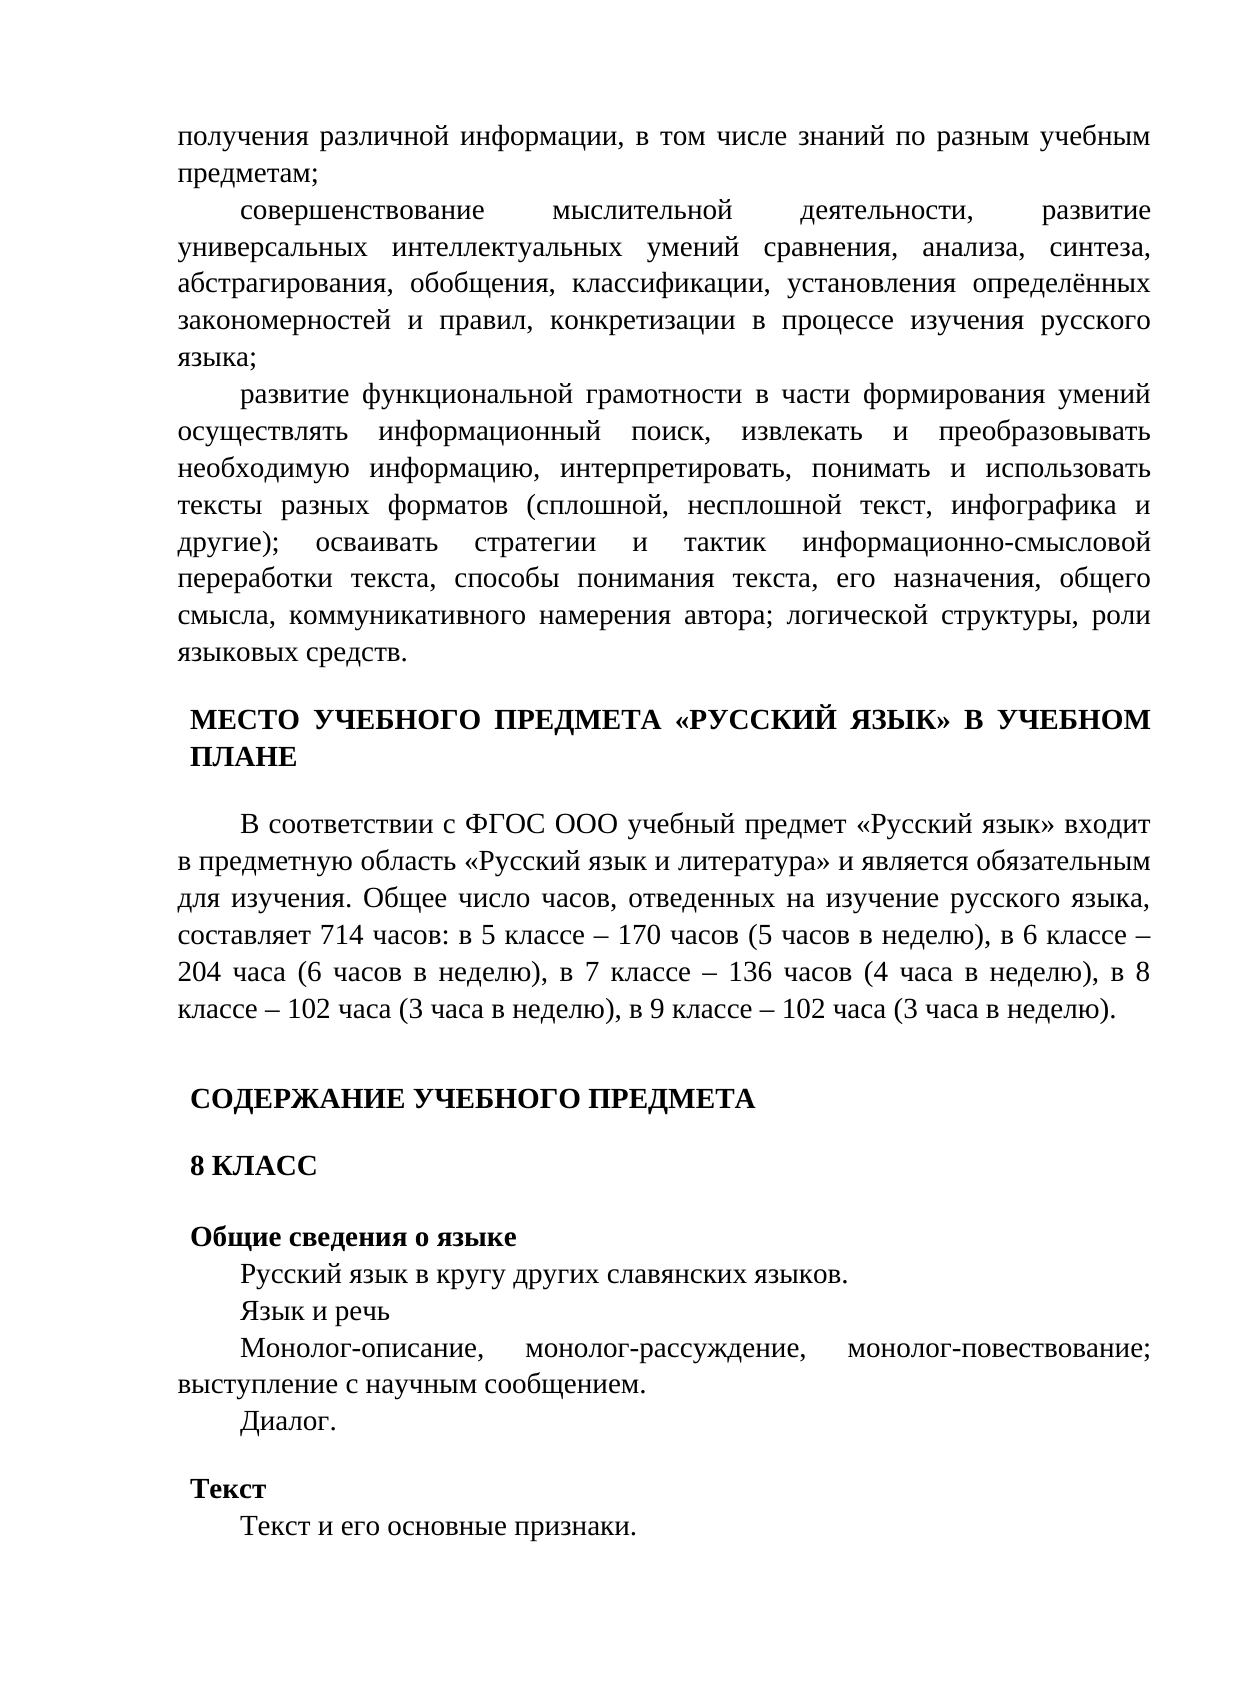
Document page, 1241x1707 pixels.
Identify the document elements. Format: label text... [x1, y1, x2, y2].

text Текст [190, 1471, 1152, 1504]
text СОДЕРЖАНИЕ УЧЕБНОГО ПРЕДМЕТА [190, 1081, 1152, 1114]
text В соответствии с ФГОС ООО учебный предмет «Русский язык» входит в предметную область «Русский язык и литература» и является обязательным для изучения. Общее число часов, отведенных на изучение русского языка, составляет 714 часов: в 5 классе – 170 часов (5 часов в неделю), в 6 классе – 204 часа (6 часов в неделю), в 7 классе – 136 часов (4 часа в неделю), в 8 классе – 102 часа (3 часа в неделю), в 9 классе – 102 часа (3 часа в неделю). [177, 806, 1152, 1024]
text Язык и речь [177, 1293, 1152, 1326]
text Русский язык в кругу других славянских языков. [177, 1256, 1152, 1289]
text Общие сведения о языке [190, 1219, 1152, 1253]
text развитие функциональной грамотности в части формирования умений осуществлять информационный поиск, извлекать и преобразовывать необходимую информацию, интерпретировать, понимать и использовать тексты разных форматов (сплошной, несплошной текст, инфографика и другие); осваивать стратегии и тактик информационно-смысловой переработки текста, способы понимания текста, его назначения, общего смысла, коммуникативного намерения автора; логической структуры, роли языковых средств. [177, 376, 1152, 668]
text 8 КЛАСС [190, 1148, 1152, 1182]
text Монолог-описание, монолог-рассуждение, монолог-повествование; выступление с научным сообщением. [177, 1330, 1152, 1400]
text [177, 118, 1152, 188]
text совершенствование мыслительной деятельности, развитие универсальных интеллектуальных умений сравнения, анализа, синтеза, абстрагирования, обобщения, классификации, установления определённых закономерностей и правил, конкретизации в процессе изучения русского языка; [177, 192, 1152, 373]
text МЕСТО УЧЕБНОГО ПРЕДМЕТА «РУССКИЙ ЯЗЫК» В УЧЕБНОМ ПЛАНЕ [190, 702, 1152, 772]
text Текст и его основные признаки. [177, 1508, 1152, 1541]
text Диалог. [177, 1403, 1152, 1437]
